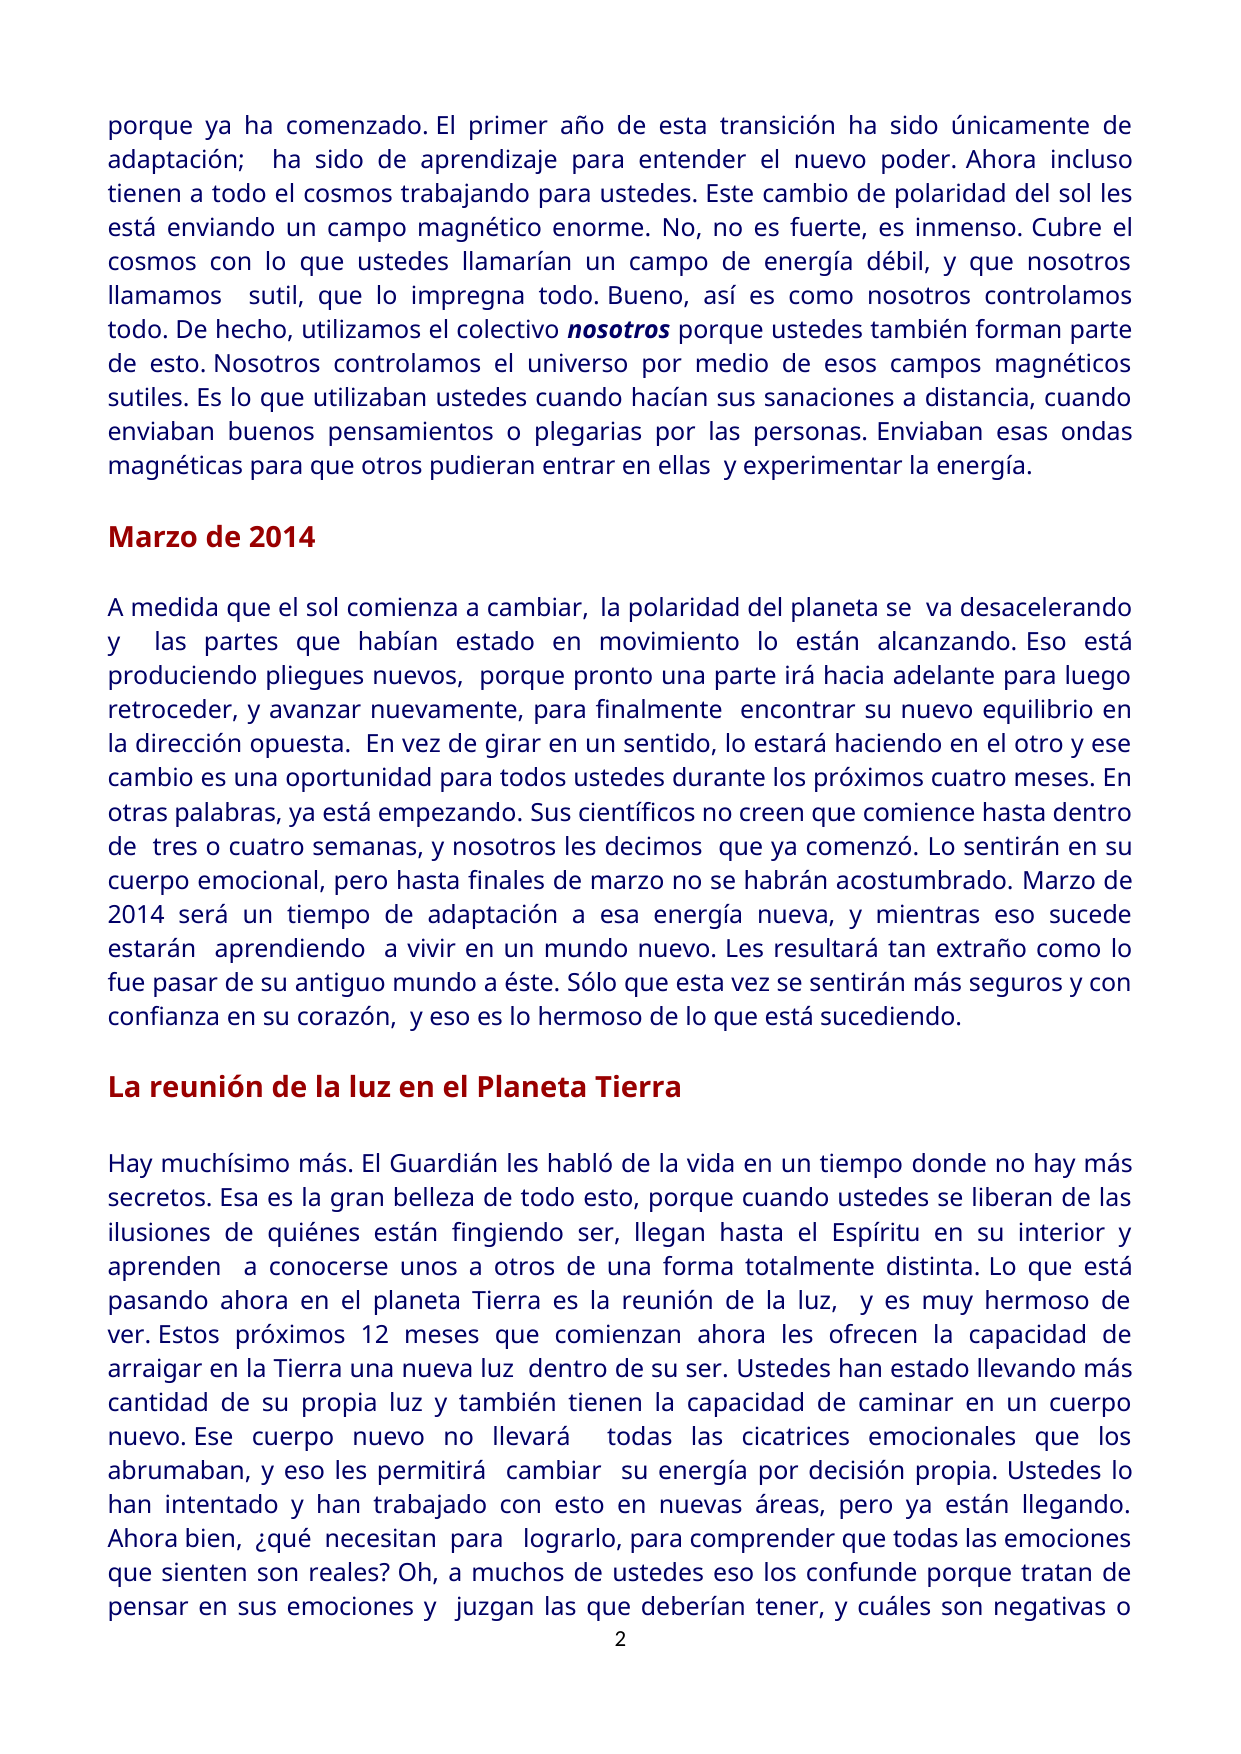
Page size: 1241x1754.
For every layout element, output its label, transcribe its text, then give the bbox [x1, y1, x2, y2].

text A medida que el sol comienza a cambiar, la polaridad del planeta se va desacelerando y las partes que habían estado en movimiento lo están alcanzando. Eso está produciendo pliegues nuevos, porque pronto una parte irá hacia adelante para luego retroceder, y avanzar nuevamente, para finalmente encontrar su nuevo equilibrio en la dirección opuesta. En vez de girar en un sentido, lo estará haciendo en el otro y ese cambio es una oportunidad para todos ustedes durante los próximos cuatro meses. En otras palabras, ya está empezando. Sus científicos no creen que comience hasta dentro de tres o cuatro semanas, y nosotros les decimos que ya comenzó. Lo sentirán en su cuerpo emocional, pero hasta finales de marzo no se habrán acostumbrado. Marzo de 2014 será un tiempo de adaptación a esa energía nueva, y mientras eso sucede estarán aprendiendo a vivir en un mundo nuevo. Les resultará tan extraño como lo fue pasar de su antiguo mundo a éste. Sólo que esta vez se sentirán más seguros y con confianza en su corazón, y eso es lo hermoso de lo que está sucediendo. [107, 556, 1133, 1033]
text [107, 1146, 1133, 1623]
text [107, 107, 1133, 482]
text Marzo de 2014 [107, 482, 1133, 556]
text La reunión de la luz en el Planeta Tierra [107, 1067, 1133, 1106]
